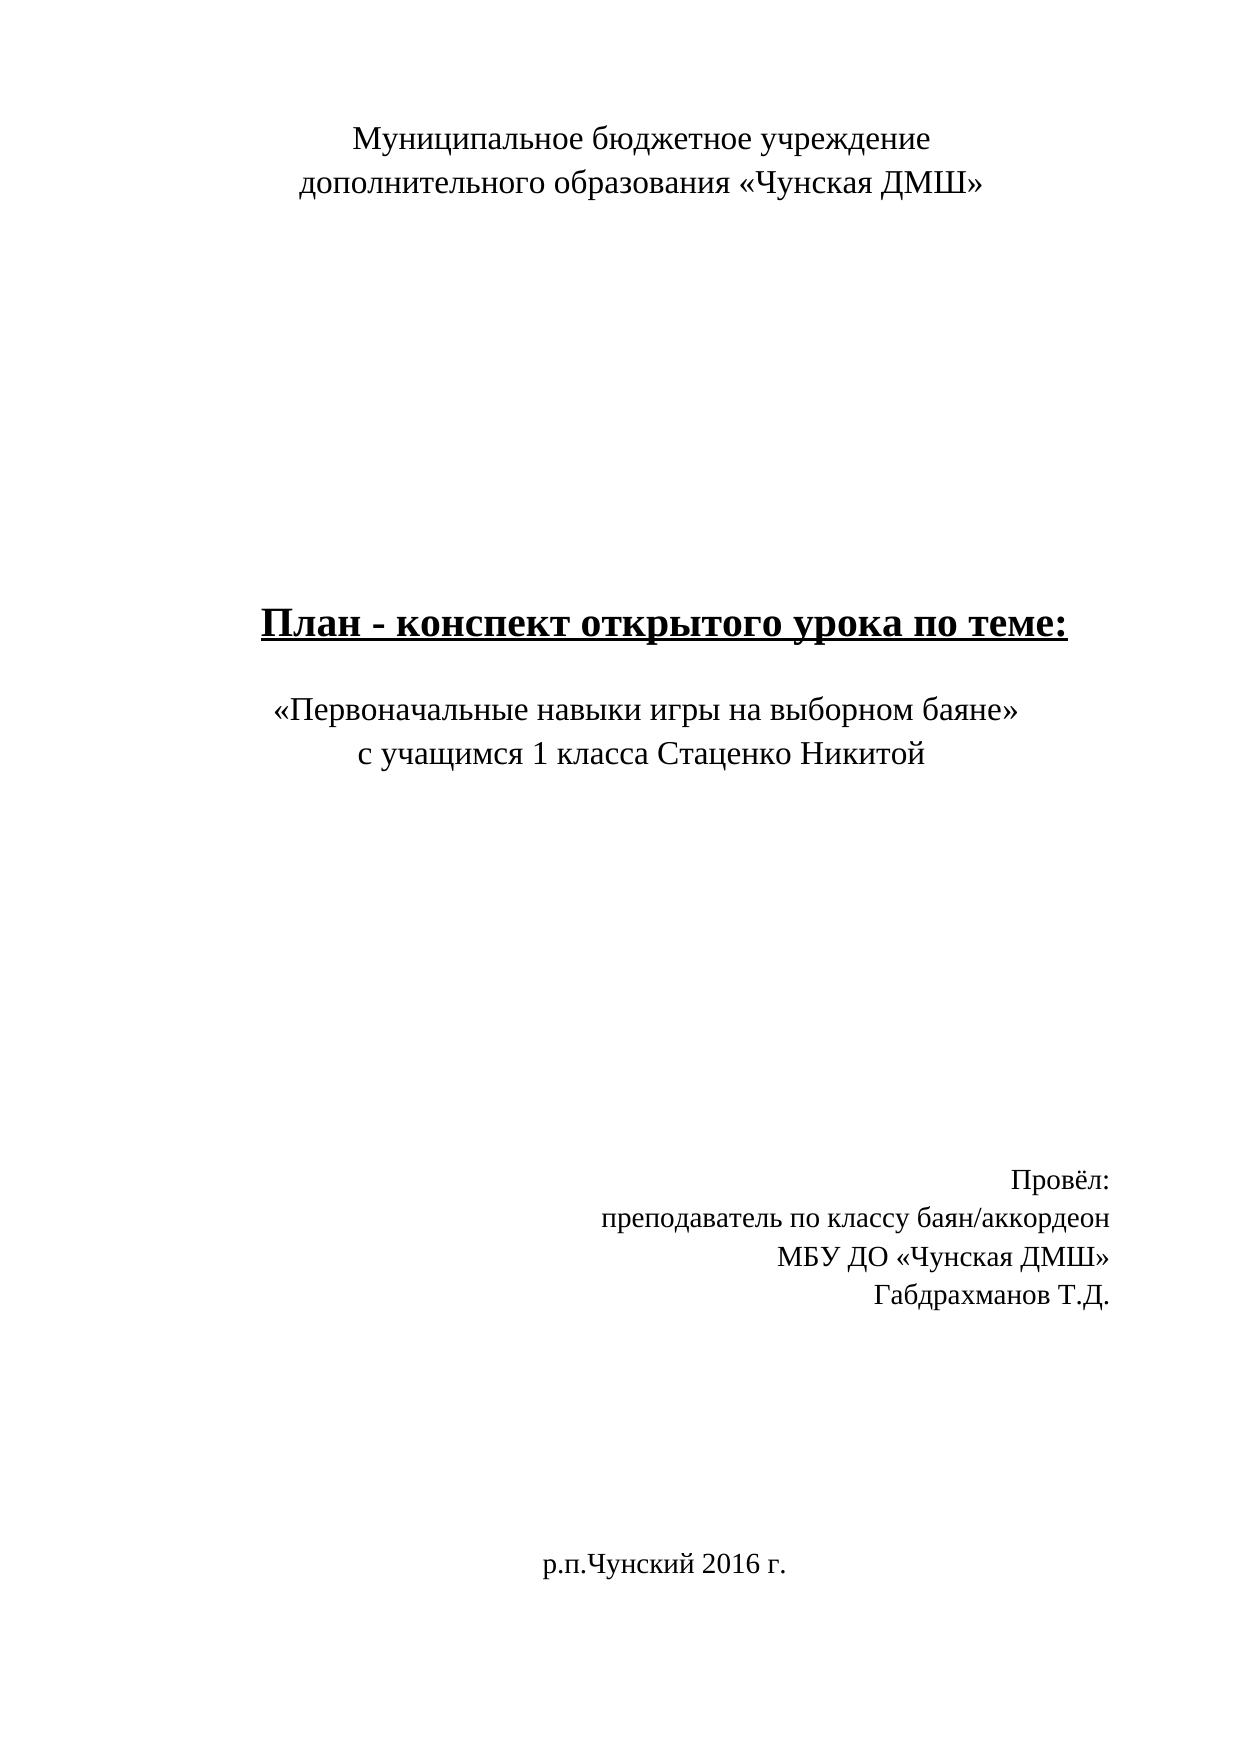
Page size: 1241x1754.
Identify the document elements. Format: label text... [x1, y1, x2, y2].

text дополнительного образования «Чунская ДМШ» [177, 162, 1106, 201]
text «Первоначальные навыки игры на выборном баяне» [177, 689, 1106, 727]
text План - конспект открытого урока по теме: [177, 597, 1152, 645]
text МБУ ДО «Чунская ДМШ» [177, 1239, 1110, 1272]
text Габдрахманов Т.Д. [177, 1277, 1110, 1311]
text Муниципальное бюджетное учреждение [177, 118, 1106, 156]
text преподаватель по классу баян/аккордеон [177, 1200, 1110, 1234]
text с учащимся 1 класса Стаценко Никитой [177, 733, 1106, 771]
text р.п.Чунский 2016 г. [177, 1547, 1152, 1580]
text Провёл: [177, 1162, 1110, 1195]
